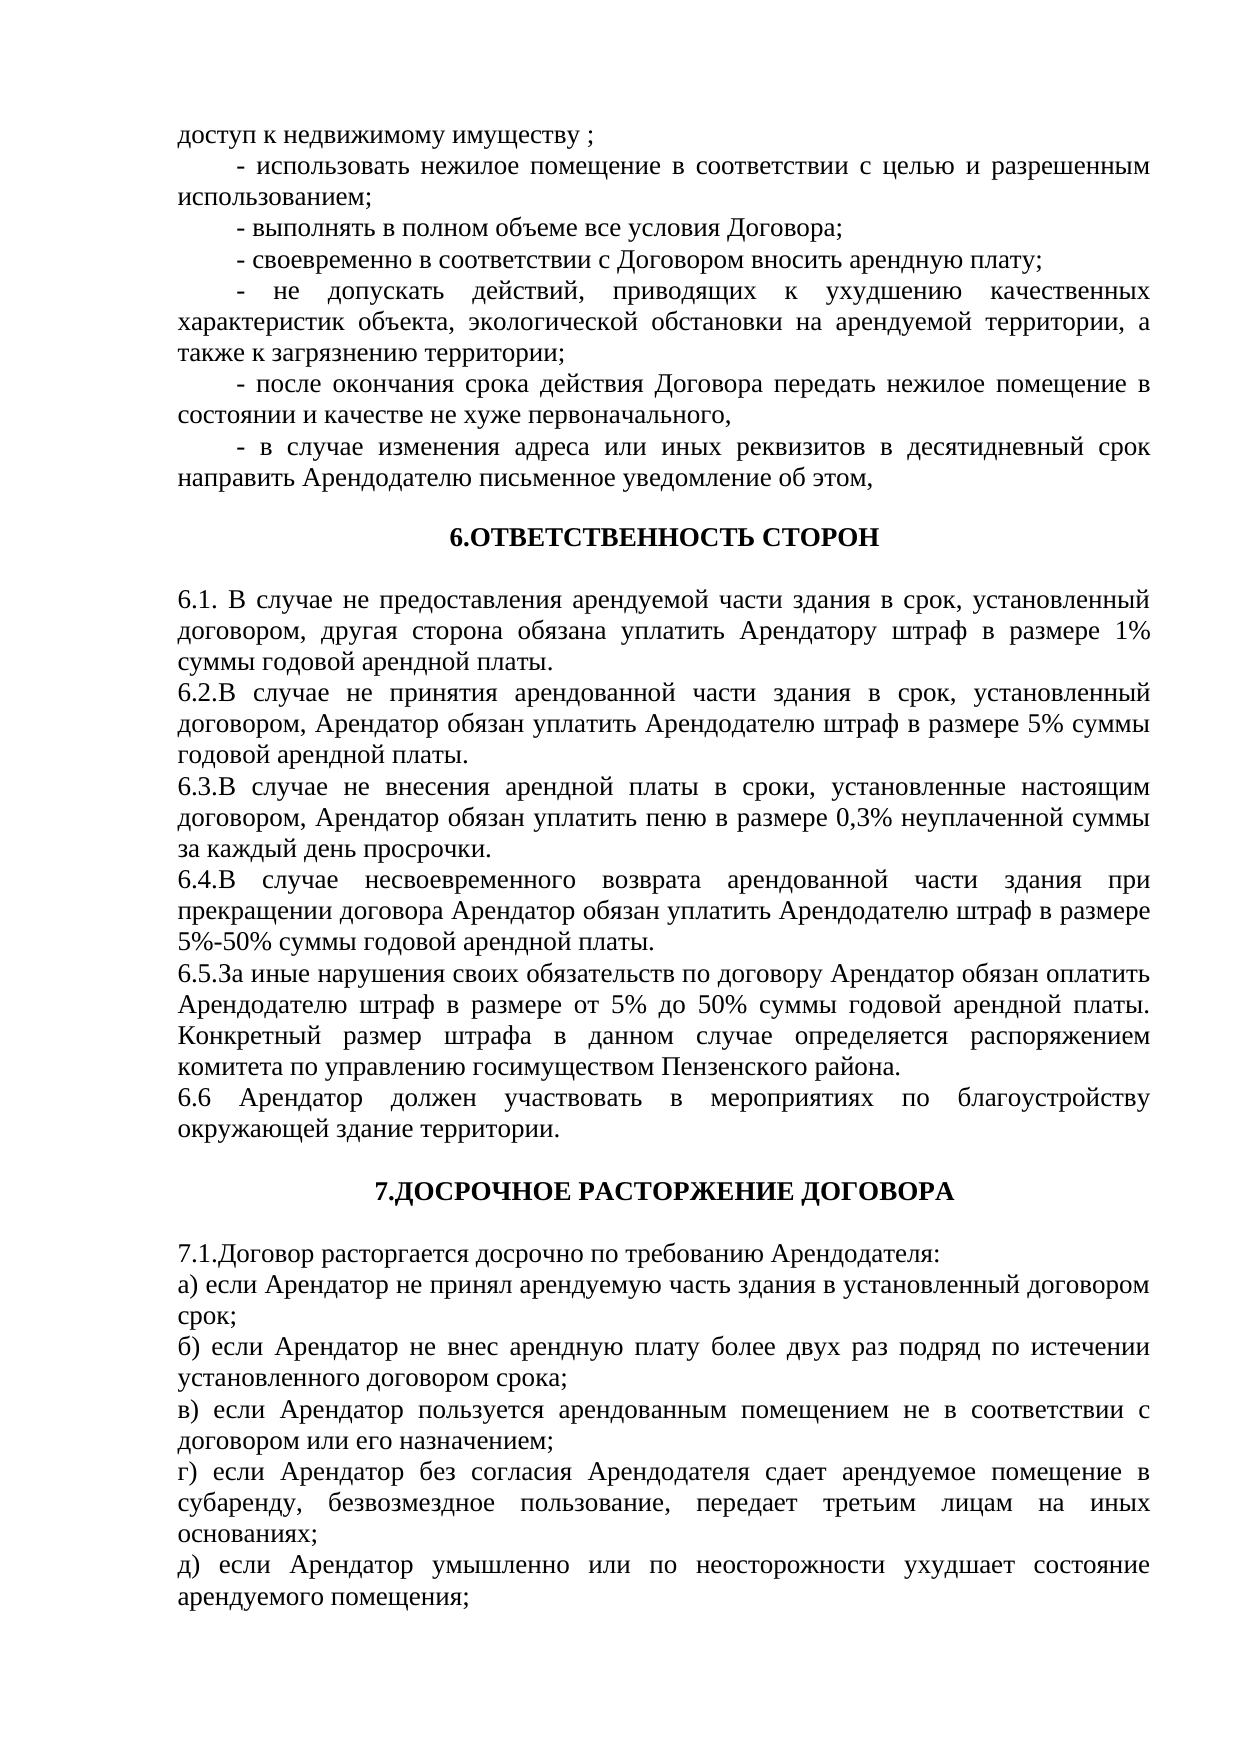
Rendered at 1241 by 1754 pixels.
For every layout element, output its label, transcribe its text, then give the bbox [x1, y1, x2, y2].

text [177, 118, 1152, 149]
text д) если Арендатор умышленно или по неосторожности ухудшает состояние арендуемого помещения; [177, 1548, 1152, 1611]
text 6.1. В случае не предоставления арендуемой части здания в срок, установленный договором, другая сторона обязана уплатить Арендатору штраф в размере 1% суммы годовой арендной платы. [177, 583, 1152, 676]
text - после окончания срока действия Договора передать нежилое помещение в состоянии и качестве не хуже первоначального, [177, 367, 1152, 429]
text б) если Арендатор не внес арендную плату более двух раз подряд по истечении установленного договором срока; [177, 1330, 1152, 1393]
text в) если Арендатор пользуется арендованным помещением не в соответствии с договором или его назначением; [177, 1393, 1152, 1455]
text 6.4.В случае несвоевременного возврата арендованной части здания при прекращении договора Арендатор обязан уплатить Арендодателю штраф в размере 5%-50% суммы годовой арендной платы. [177, 863, 1152, 957]
text 6.2.В случае не принятия арендованной части здания в срок, установленный договором, Арендатор обязан уплатить Арендодателю штраф в размере 5% суммы годовой арендной платы. [177, 676, 1152, 770]
text г) если Арендатор без согласия Арендодателя сдает арендуемое помещение в субаренду, безвозмездное пользование, передает третьим лицам на иных основаниях; [177, 1455, 1152, 1548]
text 6.3.В случае не внесения арендной платы в сроки, установленные настоящим договором, Арендатор обязан уплатить пеню в размере 0,3% неуплаченной суммы за каждый день просрочки. [177, 770, 1152, 863]
text 7.ДОСРОЧНОЕ РАСТОРЖЕНИЕ ДОГОВОРА [177, 1175, 1152, 1206]
text - выполнять в полном объеме все условия Договора; [177, 212, 1152, 243]
text 7.1.Договор расторгается досрочно по требованию Арендодателя: [177, 1237, 1152, 1268]
text - использовать нежилое помещение в соответствии с целью и разрешенным использованием; [177, 149, 1152, 212]
text - не допускать действий, приводящих к ухудшению качественных характеристик объекта, экологической обстановки на арендуемой территории, а также к загрязнению территории; [177, 274, 1152, 367]
text 6.6 Арендатор должен участвовать в мероприятиях по благоустройству окружающей здание территории. [177, 1081, 1152, 1143]
text 6.5.За иные нарушения своих обязательств по договору Арендатор обязан оплатить Арендодателю штраф в размере от 5% до 50% суммы годовой арендной платы. Конкретный размер штрафа в данном случае определяется распоряжением комитета по управлению госимуществом Пензенского района. [177, 957, 1152, 1081]
text - своевременно в соответствии с Договором вносить арендную плату; [177, 243, 1152, 274]
text 6.ОТВЕТСТВЕННОСТЬ СТОРОН [177, 521, 1152, 552]
text - в случае изменения адреса или иных реквизитов в десятидневный срок направить Арендодателю письменное уведомление об этом, [177, 429, 1152, 492]
text а) если Арендатор не принял арендуемую часть здания в установленный договором срок; [177, 1268, 1152, 1330]
